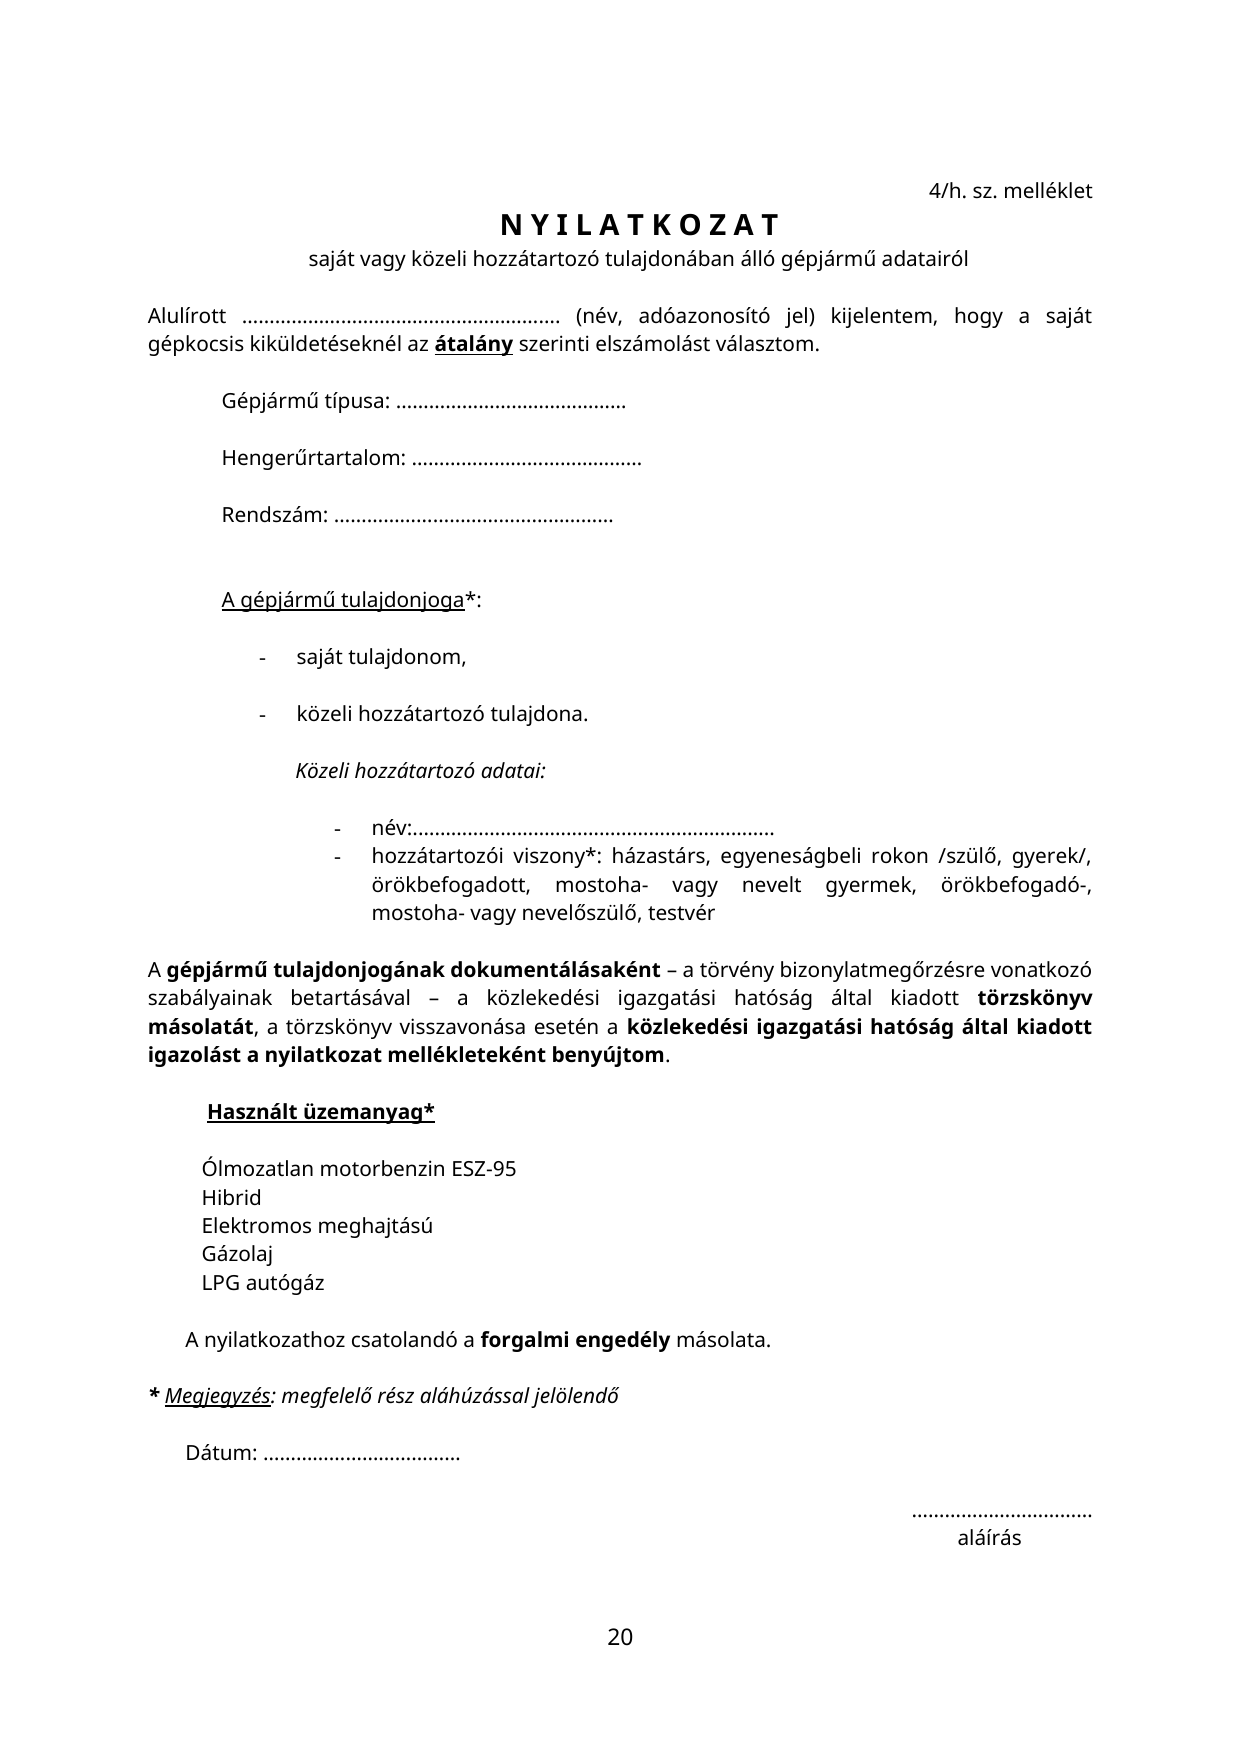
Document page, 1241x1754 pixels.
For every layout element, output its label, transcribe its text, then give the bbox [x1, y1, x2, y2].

text * Megjegyzés: megfelelő rész aláhúzással jelölendő [148, 1381, 1093, 1410]
text Gépjármű típusa: …………………………………… [148, 386, 1093, 415]
text 4/h. sz. melléklet [148, 176, 1093, 204]
text A gépjármű tulajdonjogának dokumentálásaként – a törvény bizonylatmegőrzésre vonatkozó szabályainak betartásával – a közlekedési igazgatási hatóság által kiadott törzskönyv másolatát, a törzskönyv visszavonása esetén a közlekedési igazgatási hatóság által kiadott igazolást a nyilatkozat mellékleteként benyújtom. [148, 955, 1093, 1069]
text Használt üzemanyag* [148, 1097, 1093, 1126]
list hozzátartozói viszony*: házastárs, egyeneságbeli rokon /szülő, gyerek/, örökbefogadott, mostoha- vagy nevelt gyermek, örökbefogadó-, mostoha- vagy nevelőszülő, testvér [334, 841, 1093, 927]
list saját tulajdonom, [259, 642, 1093, 671]
text A nyilatkozathoz csatolandó a forgalmi engedély másolata. [148, 1325, 1093, 1381]
text Elektromos meghajtású [148, 1211, 1093, 1239]
text Hibrid [148, 1183, 1093, 1211]
text saját vagy közeli hozzátartozó tulajdonában álló gépjármű adatairól [148, 244, 1093, 273]
list név:.……………………………………………………….. [334, 813, 1093, 841]
text Rendszám: …………………………………………… [148, 500, 1093, 528]
text …………………………… [148, 1495, 1093, 1523]
list közeli hozzátartozó tulajdona. [259, 699, 1093, 728]
text N Y I L A T K O Z A T [148, 204, 1093, 244]
text Közeli hozzátartozó adatai: [259, 756, 1093, 784]
text aláírás [148, 1523, 1093, 1552]
text LPG autógáz [148, 1268, 1093, 1296]
text Dátum: ……………………………… [148, 1438, 1093, 1467]
text A gépjármű tulajdonjoga*: [148, 585, 1093, 614]
text Alulírott …………………………………………………. (név, adóazonosító jel) kijelentem, hogy a saját gépkocsis kiküldetéseknél az átalány szerinti elszámolást választom. [148, 301, 1093, 358]
text Ólmozatlan motorbenzin ESZ-95 [148, 1154, 1093, 1183]
text Gázolaj [148, 1239, 1093, 1268]
text Hengerűrtartalom: …………………………………… [148, 443, 1093, 472]
